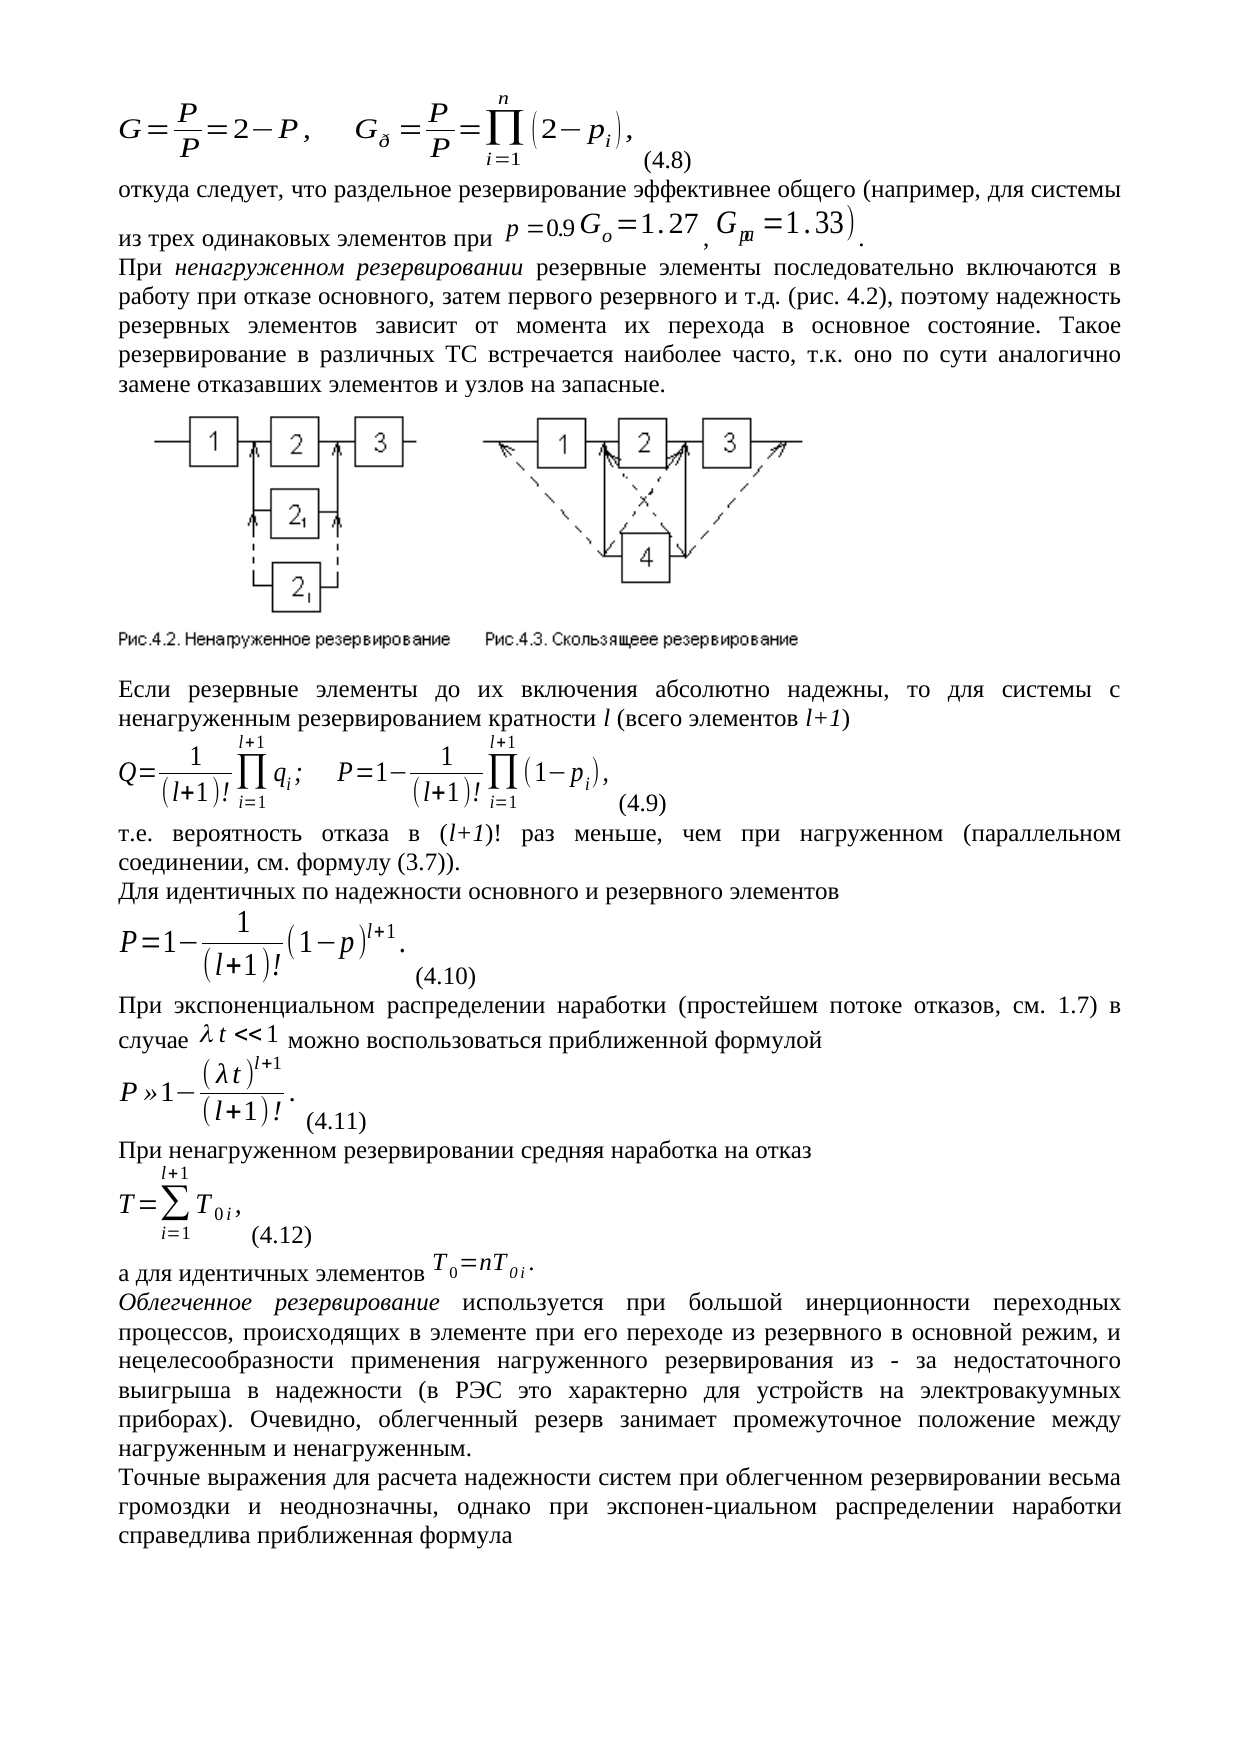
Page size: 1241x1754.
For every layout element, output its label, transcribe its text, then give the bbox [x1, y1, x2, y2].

text Для идентичных по надежности основного и резервного элементов [118, 876, 1122, 904]
text (4.10) [118, 904, 1122, 990]
picture [118, 397, 828, 674]
text откуда следует, что раздельное резервирование эффективнее общего (например, для системы из трех одинаковых элементов при , . [118, 174, 1122, 252]
text (4.9) [118, 732, 1122, 817]
text т.е. вероятность отказа в (l+1)! раз меньше, чем при нагруженном (параллельном соединении, см. формулу (3.7)). [118, 817, 1122, 876]
text (4.12) [118, 1164, 1122, 1249]
text При ненагруженном резервировании резервные элементы последовательно включаются в работу при отказе основного, затем первого резервного и т.д. (рис. 4.2), поэтому надежность резервных элементов зависит от момента их перехода в основное состояние. Такое резервирование в различных ТС встречается наиболее часто, т.к. оно по сути аналогично замене отказавших элементов и узлов на запасные. [118, 252, 1122, 397]
text При ненагруженном резервировании средняя наработка на отказ [118, 1135, 1122, 1164]
text Если резервные элементы до их включения абсолютно надежны, то для системы с ненагруженным резервированием кратности l (всего элементов l+1) [118, 674, 1122, 732]
text Облегченное резервирование используется при большой инерционности переходных процессов, происходящих в элементе при его переходе из резервного в основной режим, и нецелесообразности применения нагруженного резервирования из - за недостаточного выигрыша в надежности (в РЭС это характерно для устройств на электровакуумных приборах). Очевидно, облегченный резерв занимает промежуточное положение между нагруженным и ненагруженным. [118, 1287, 1122, 1462]
text (4.8) [118, 89, 1122, 174]
text а для идентичных элементов [118, 1249, 1122, 1287]
text Точные выражения для расчета надежности систем при облегченном резервировании весьма громоздки и неоднозначны, однако при экспонен-циальном распределении наработки справедлива приближенная формула [118, 1462, 1122, 1549]
text (4.11) [118, 1054, 1122, 1135]
text При экспоненциальном распределении наработки (простейшем потоке отказов, см. 1.7) в случае можно воспользоваться приближенной формулой [118, 990, 1122, 1054]
